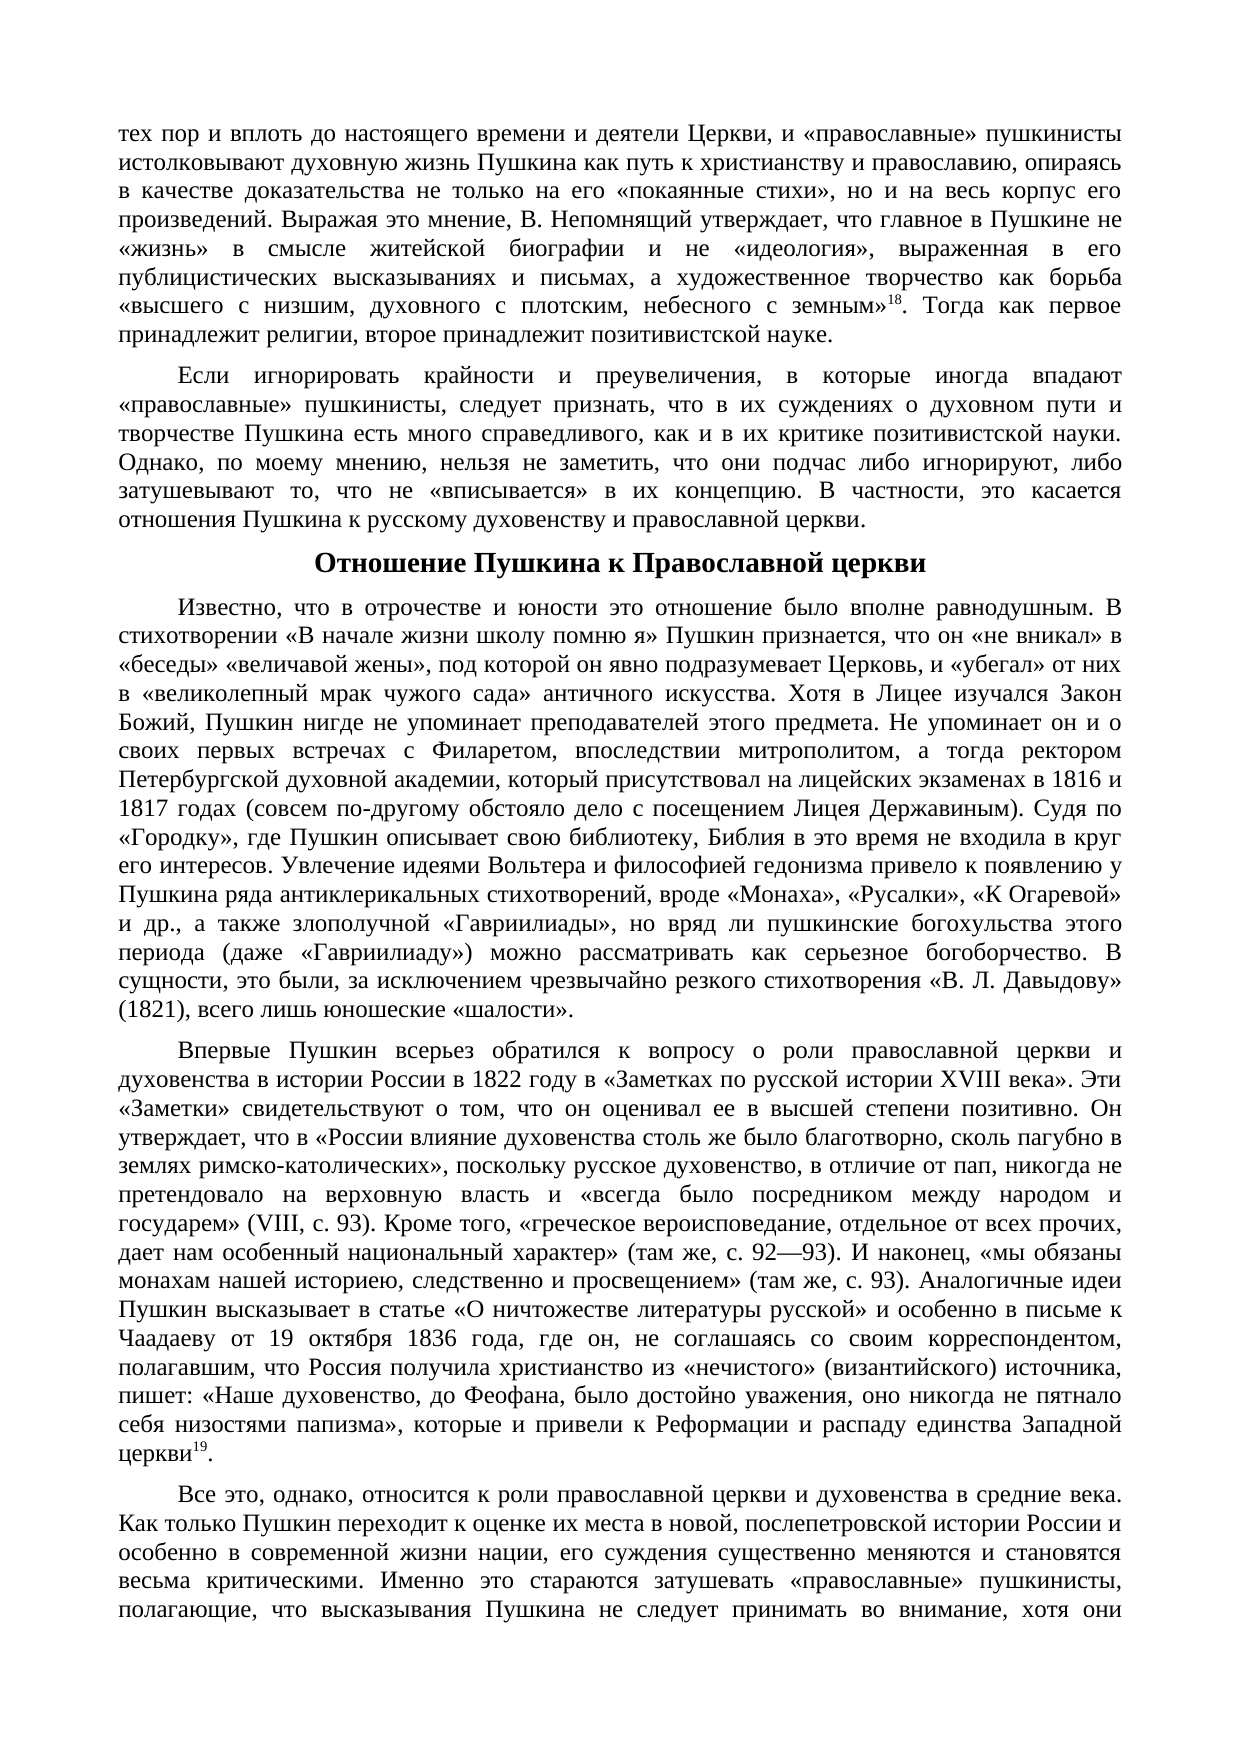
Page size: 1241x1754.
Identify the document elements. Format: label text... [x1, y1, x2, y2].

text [118, 1479, 1122, 1623]
text Если игнорировать крайности и преувеличения, в которые иногда впадают «православные» пушкинисты, следует признать, что в их суждениях о духовном пути и творчестве Пушкина есть много справедливого, как и в их критике позитивистской науки. Однако, по моему мнению, нельзя не заметить, что они подчас либо игнорируют, либо затушевывают то, что не «вписывается» в их концепцию. В частности, это касается отношения Пушкина к русскому духовенству и православной церкви. [118, 361, 1122, 533]
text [118, 118, 1122, 348]
text Отношение Пушкина к Православной церкви [118, 546, 1122, 579]
text Известно, что в отрочестве и юности это отношение было вполне равнодушным. В стихотворении «В начале жизни школу помню я» Пушкин признается, что он «не вникал» в «беседы» «величавой жены», под которой он явно подразумевает Церковь, и «убегал» от них в «великолепный мрак чужого сада» античного искусства. Хотя в Лицее изучался Закон Божий, Пушкин нигде не упоминает преподавателей этого предмета. Не упоминает он и о своих первых встречах с Филаретом, впоследствии митрополитом, а тогда ректором Петербургской духовной академии, который присутствовал на лицейских экзаменах в 1816 и 1817 годах (совсем по-другому обстояло дело с посещением Лицея Державиным). Судя по «Городку», где Пушкин описывает свою библиотеку, Библия в это время не входила в круг его интересов. Увлечение идеями Вольтера и философией гедонизма привело к появлению у Пушкина ряда антиклерикальных стихотворений, вроде «Монаха», «Русалки», «К Огаревой» и др., а также злополучной «Гавриилиады», но вряд ли пушкинские богохульства этого периода (даже «Гавриилиаду») можно рассматривать как серьезное богоборчество. В сущности, это были, за исключением чрезвычайно резкого стихотворения «В. Л. Давыдову» (1821), всего лишь юношеские «шалости». [118, 592, 1122, 1023]
text Впервые Пушкин всерьез обратился к вопросу о роли православной церкви и духовенства в истории России в 1822 году в «Заметках по русской истории XVIII века». Эти «Заметки» свидетельствуют о том, что он оценивал ее в высшей степени позитивно. Он утверждает, что в «России влияние духовенства столь же было благотворно, сколь пагубно в землях римско-католических», поскольку русское духовенство, в отличие от пап, никогда не претендовало на верховную власть и «всегда было посредником между народом и государем» (VIII, с. 93). Кроме того, «греческое вероисповедание, отдельное от всех прочих, дает нам особенный национальный характер» (там же, с. 92—93). И наконец, «мы обязаны монахам нашей историею, следственно и просвещением» (там же, с. 93). Аналогичные идеи Пушкин высказывает в статье «О ничтожестве литературы русской» и особенно в письме к Чаадаеву от 19 октября 1836 года, где он, не соглашаясь со своим корреспондентом, полагавшим, что Россия получила христианство из «нечистого» (византийского) источника, пишет: «Наше духовенство, до Феофана, было достойно уважения, оно никогда не пятнало себя низостями папизма», которые и привели к Реформации и распаду единства Западной церкви19. [118, 1035, 1122, 1467]
